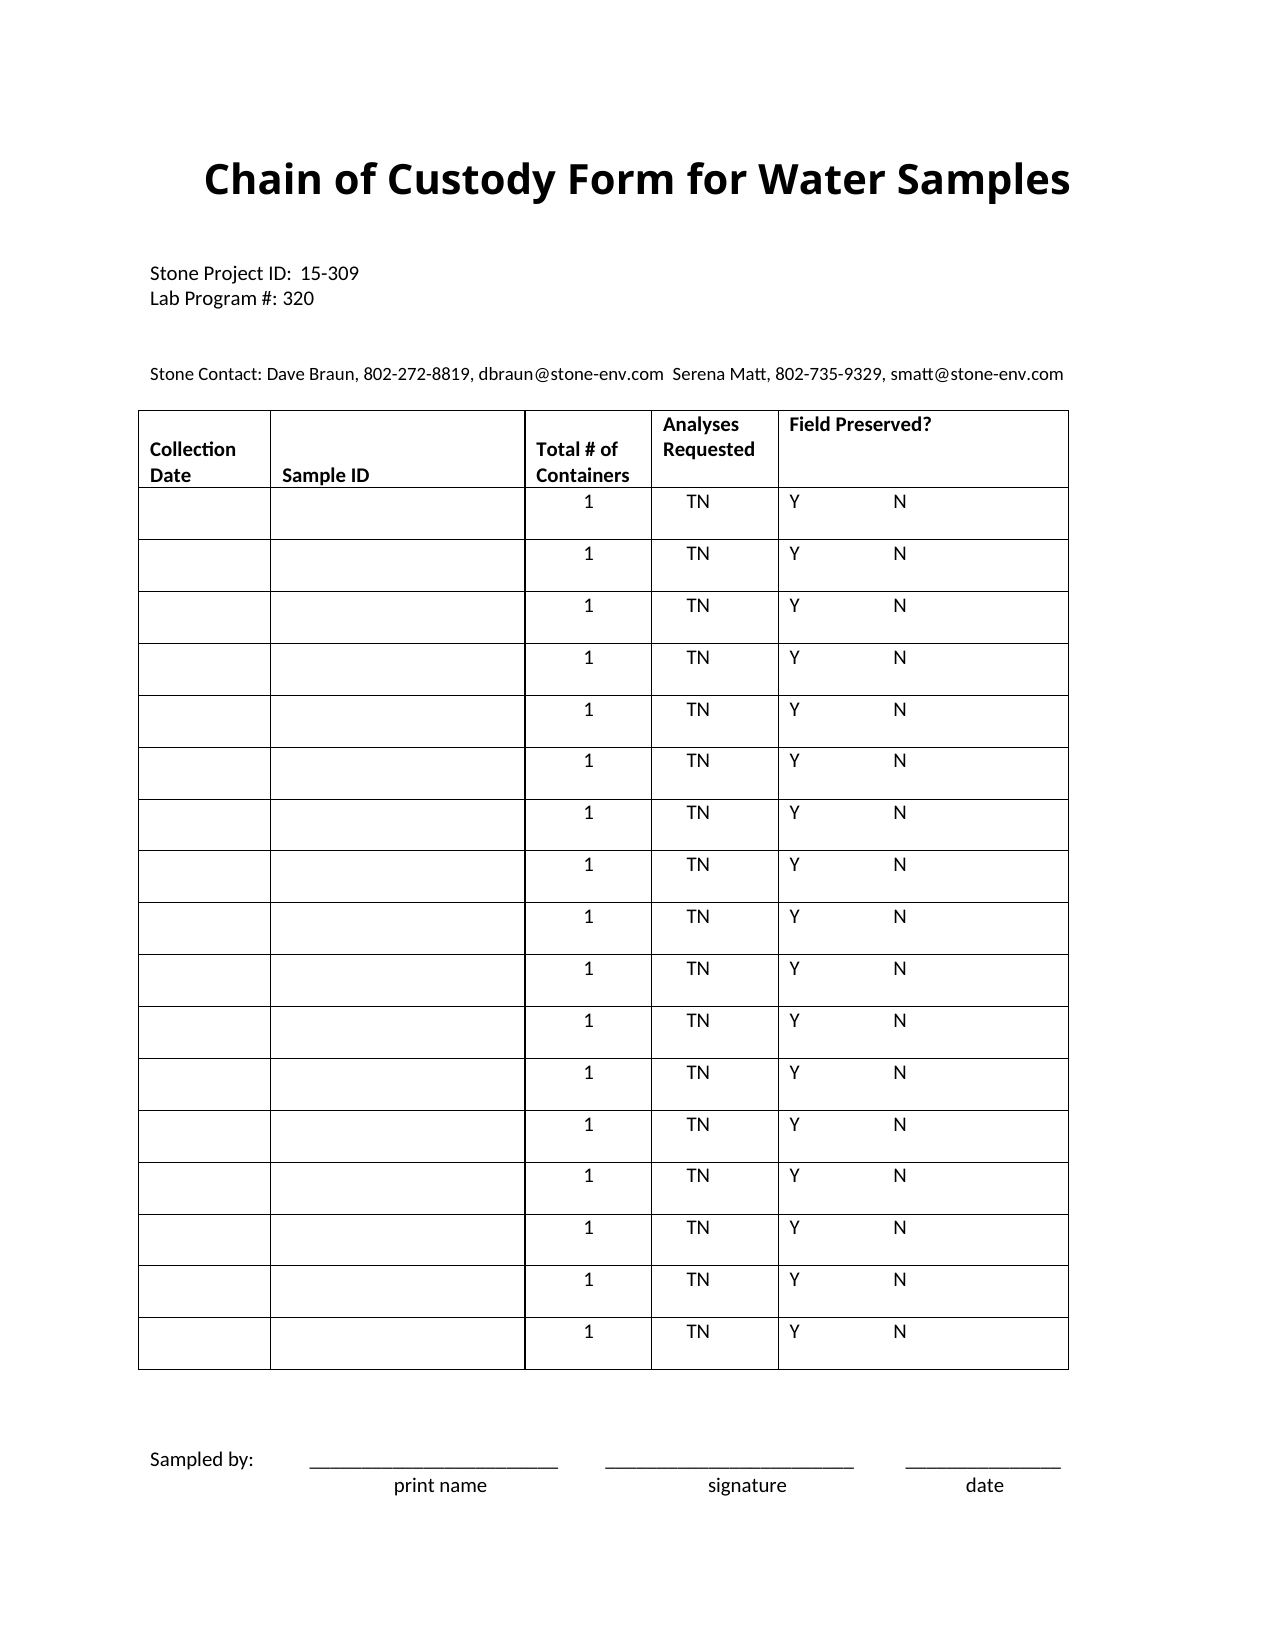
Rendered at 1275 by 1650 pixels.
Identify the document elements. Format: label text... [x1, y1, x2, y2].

table_cell [139, 1266, 270, 1317]
table_cell TN [652, 696, 778, 747]
table_cell TN [652, 851, 778, 902]
table_cell Y N [779, 955, 1068, 1006]
table_cell [139, 488, 270, 539]
table_cell [271, 903, 524, 954]
table_cell Y N [779, 696, 1068, 747]
table_cell [139, 1215, 270, 1265]
text Stone Project ID: 15-309 [150, 260, 1125, 285]
table_cell [271, 644, 524, 695]
table_cell Y N [779, 592, 1068, 643]
table_cell Y N [779, 1059, 1068, 1110]
table_cell Y N [779, 644, 1068, 695]
table_cell [271, 1059, 524, 1110]
table_cell [271, 592, 524, 643]
table_cell TN [652, 800, 778, 850]
table_cell TN [652, 1215, 778, 1265]
table_header Analyses Requested [652, 411, 778, 487]
table_cell [271, 748, 524, 798]
table_cell [139, 1007, 270, 1058]
table_cell [139, 540, 270, 591]
table_cell TN [652, 1266, 778, 1317]
table_cell [139, 696, 270, 747]
table_cell 1 [526, 1111, 651, 1162]
table_cell [139, 851, 270, 902]
table_cell Y N [779, 1266, 1068, 1317]
table_cell Y N [779, 851, 1068, 902]
table_cell 1 [526, 903, 651, 954]
table_cell Y N [779, 1111, 1068, 1162]
table_cell [271, 800, 524, 850]
table_cell 1 [526, 851, 651, 902]
table_cell [271, 1266, 524, 1317]
table_cell Y N [779, 1318, 1068, 1369]
table_cell 1 [526, 1163, 651, 1213]
table_cell [271, 851, 524, 902]
table_cell Y N [779, 800, 1068, 850]
text Lab Program #: 320 [150, 285, 1125, 311]
table_cell [139, 644, 270, 695]
table_cell 1 [526, 644, 651, 695]
table_cell [139, 592, 270, 643]
table_cell TN [652, 592, 778, 643]
table_cell TN [652, 1318, 778, 1369]
table_cell [271, 488, 524, 539]
table_cell 1 [526, 800, 651, 850]
table_cell TN [652, 748, 778, 798]
table_cell [139, 748, 270, 798]
table_cell 1 [526, 1059, 651, 1110]
text print name signature date [150, 1472, 1125, 1497]
text Chain of Custody Form for Water Samples [150, 150, 1125, 207]
table_cell 1 [526, 1007, 651, 1058]
table_cell Y N [779, 540, 1068, 591]
table_cell TN [652, 488, 778, 539]
table_cell [139, 1163, 270, 1213]
table_cell [139, 903, 270, 954]
table_header Field Preserved? [779, 411, 1068, 487]
table_header Collection Date [139, 411, 270, 487]
table_cell [139, 1059, 270, 1110]
table_cell [271, 1007, 524, 1058]
table_cell [139, 1318, 270, 1369]
table_cell 1 [526, 1266, 651, 1317]
table_header Sample ID [271, 411, 524, 487]
table_cell 1 [526, 955, 651, 1006]
table_cell [271, 1215, 524, 1265]
table_cell TN [652, 540, 778, 591]
table_cell TN [652, 1163, 778, 1213]
table_cell TN [652, 1111, 778, 1162]
table_cell 1 [526, 748, 651, 798]
table_cell 1 [526, 1215, 651, 1265]
table_cell Y N [779, 1163, 1068, 1213]
table_header Total # of Containers [526, 411, 651, 487]
table_cell [271, 540, 524, 591]
table_cell TN [652, 1007, 778, 1058]
table_cell [139, 1111, 270, 1162]
table_cell 1 [526, 540, 651, 591]
table_cell [271, 1111, 524, 1162]
table_cell Y N [779, 488, 1068, 539]
table_cell 1 [526, 488, 651, 539]
table_cell Y N [779, 748, 1068, 798]
table_cell Y N [779, 1215, 1068, 1265]
table_cell TN [652, 955, 778, 1006]
table_cell 1 [526, 1318, 651, 1369]
table_cell 1 [526, 696, 651, 747]
table_cell Y N [779, 1007, 1068, 1058]
text Sampled by: ________________________ ________________________ _______________ [150, 1446, 1125, 1472]
table_cell [271, 1318, 524, 1369]
table_cell [139, 955, 270, 1006]
table_cell TN [652, 903, 778, 954]
table_cell [271, 955, 524, 1006]
table_cell Y N [779, 903, 1068, 954]
table_cell [271, 696, 524, 747]
table_cell [139, 800, 270, 850]
table_cell 1 [526, 592, 651, 643]
table_cell TN [652, 644, 778, 695]
table_cell [271, 1163, 524, 1213]
text Stone Contact: Dave Braun, 802-272-8819, dbraun@stone-env.com Serena Matt, 802-735-9329, smatt@stone-env.com [150, 362, 1125, 384]
table_cell TN [652, 1059, 778, 1110]
